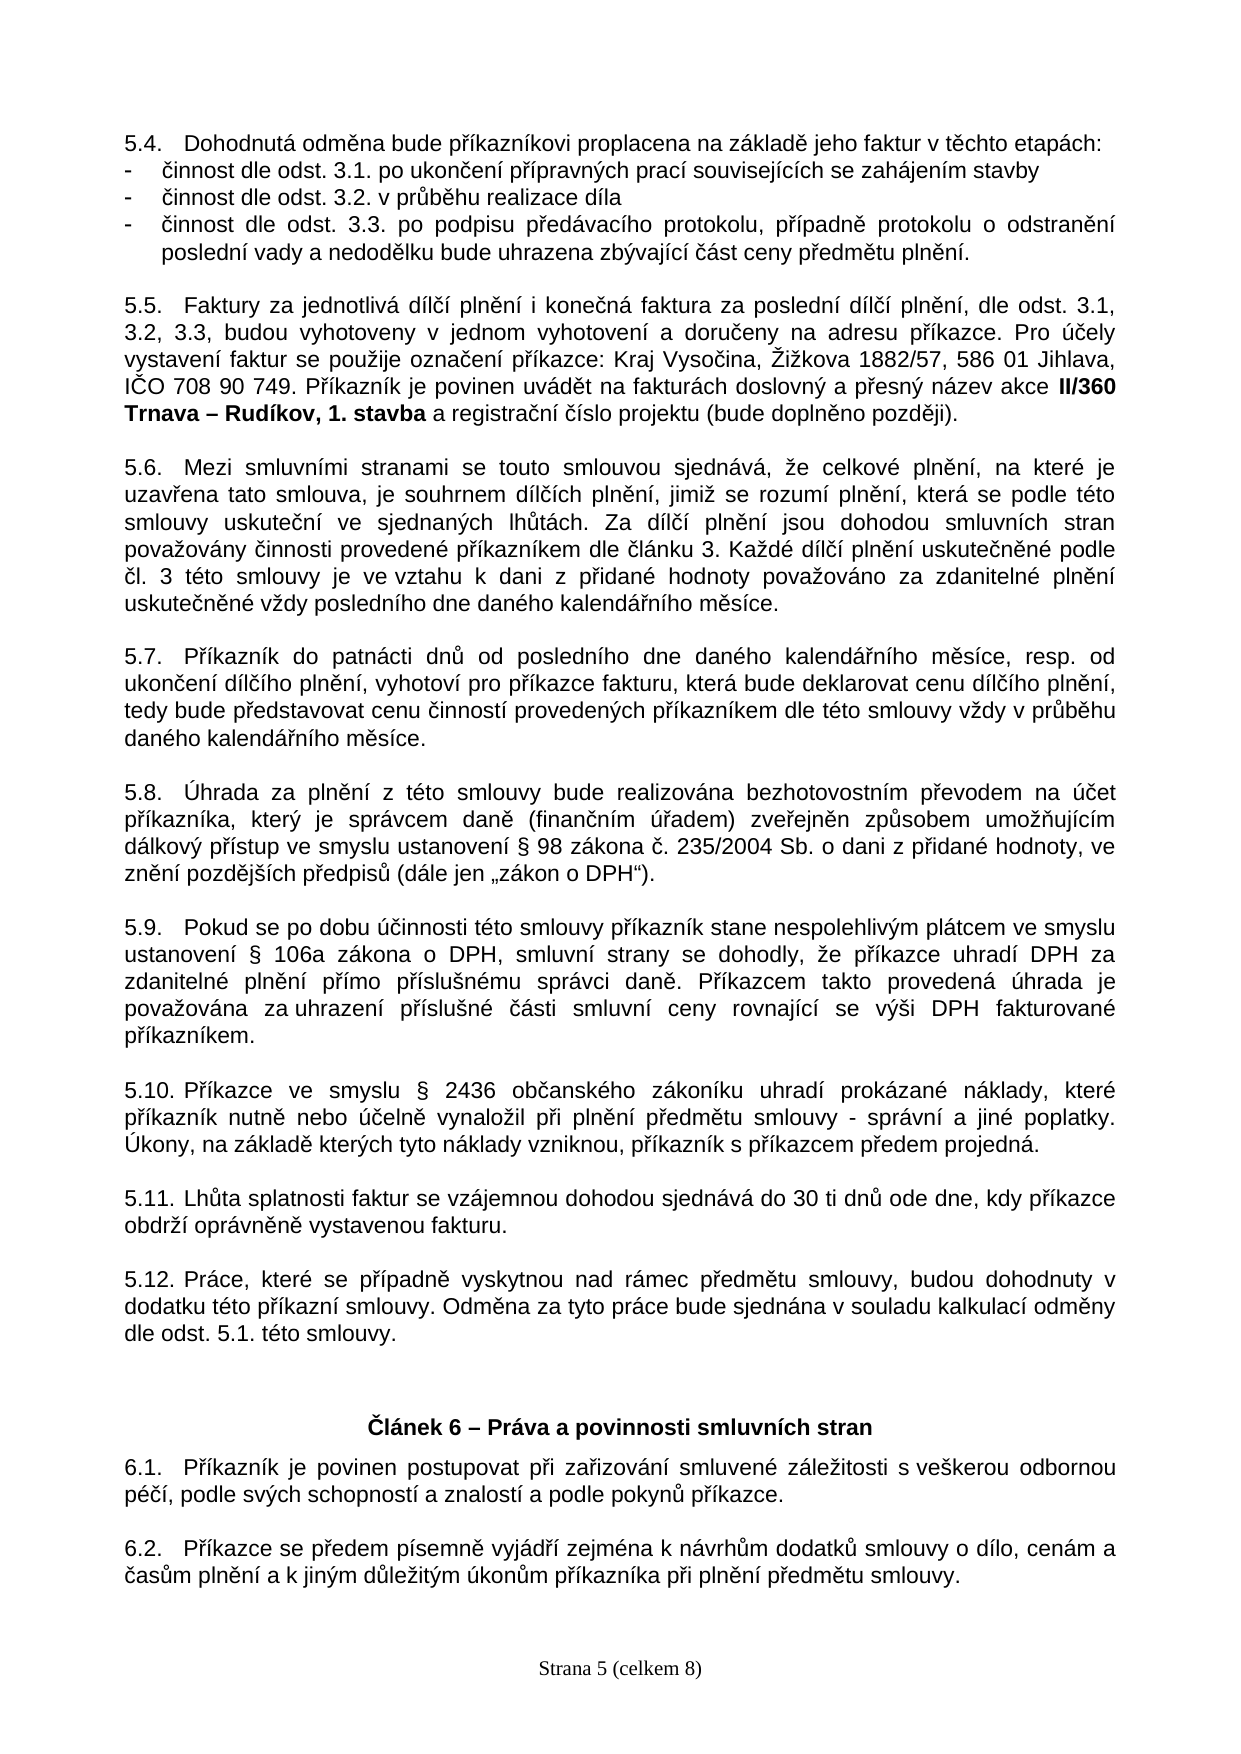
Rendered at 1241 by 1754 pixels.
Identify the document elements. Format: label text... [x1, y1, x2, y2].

list Příkazník je povinen postupovat při zařizování smluvené záležitosti s veškerou odbornou péčí, podle svých schopností a znalostí a podle pokynů příkazce. [124, 1453, 1116, 1508]
list činnost dle odst. 3.3. po podpisu předávacího protokolu, případně protokolu o odstranění poslední vady a nedodělku bude uhrazena zbývající část ceny předmětu plnění. [124, 211, 1116, 265]
text Článek 6 – Práva a povinnosti smluvních stran [124, 1414, 1116, 1441]
list Pokud se po dobu účinnosti této smlouvy příkazník stane nespolehlivým plátcem ve smyslu ustanovení § 106a zákona o DPH, smluvní strany se dohodly, že příkazce uhradí DPH za zdanitelné plnění přímo příslušnému správci daně. Příkazcem takto provedená úhrada je považována za uhrazení příslušné části smluvní ceny rovnající se výši DPH fakturované příkazníkem. [124, 914, 1116, 1049]
list činnost dle odst. 3.2. v průběhu realizace díla [124, 184, 1116, 211]
list Práce, které se případně vyskytnou nad rámec předmětu smlouvy, budou dohodnuty v dodatku této příkazní smlouvy. Odměna za tyto práce bude sjednána v souladu kalkulací odměny dle odst. 5.1. této smlouvy. [124, 1266, 1116, 1347]
list Dohodnutá odměna bude příkazníkovi proplacena na základě jeho faktur v těchto etapách: [124, 130, 1116, 157]
list činnost dle odst. 3.1. po ukončení přípravných prací souvisejících se zahájením stavby [124, 157, 1116, 184]
list Příkazce ve smyslu § 2436 občanského zákoníku uhradí prokázané náklady, které příkazník nutně nebo účelně vynaložil při plnění předmětu smlouvy - správní a jiné poplatky. Úkony, na základě kterých tyto náklady vzniknou, příkazník s příkazcem předem projedná. [124, 1076, 1116, 1158]
list Lhůta splatnosti faktur se vzájemnou dohodou sjednává do 30 ti dnů ode dne, kdy příkazce obdrží oprávněně vystavenou fakturu. [124, 1185, 1116, 1239]
list Příkazník do patnácti dnů od posledního dne daného kalendářního měsíce, resp. od ukončení dílčího plnění, vyhotoví pro příkazce fakturu, která bude deklarovat cenu dílčího plnění, tedy bude představovat cenu činností provedených příkazníkem dle této smlouvy vždy v průběhu daného kalendářního měsíce. [124, 643, 1116, 751]
list Úhrada za plnění z této smlouvy bude realizována bezhotovostním převodem na účet příkazníka, který je správcem daně (finančním úřadem) zveřejněn způsobem umožňujícím dálkový přístup ve smyslu ustanovení § 98 zákona č. 235/2004 Sb. o dani z přidané hodnoty, ve znění pozdějších předpisů (dále jen „zákon o DPH“). [124, 778, 1116, 887]
list Příkazce se předem písemně vyjádří zejména k návrhům dodatků smlouvy o dílo, cenám a časům plnění a k jiným důležitým úkonům příkazníka při plnění předmětu smlouvy. [124, 1535, 1116, 1589]
list Faktury za jednotlivá dílčí plnění i konečná faktura za poslední dílčí plnění, dle odst. 3.1, 3.2, 3.3, budou vyhotoveny v jednom vyhotovení a doručeny na adresu příkazce. Pro účely vystavení faktur se použije označení příkazce: Kraj Vysočina, Žižkova 1882/57, 586 01 Jihlava, IČO 708 90 749. Příkazník je povinen uvádět na fakturách doslovný a přesný název akce II/360 Trnava – Rudíkov, 1. stavba a registrační číslo projektu (bude doplněno později). [124, 292, 1116, 427]
list Mezi smluvními stranami se touto smlouvou sjednává, že celkové plnění, na které je uzavřena tato smlouva, je souhrnem dílčích plnění, jimiž se rozumí plnění, která se podle této smlouvy uskuteční ve sjednaných lhůtách. Za dílčí plnění jsou dohodou smluvních stran považovány činnosti provedené příkazníkem dle článku 3. Každé dílčí plnění uskutečněné podle čl. 3 této smlouvy je ve vztahu k dani z přidané hodnoty považováno za zdanitelné plnění uskutečněné vždy posledního dne daného kalendářního měsíce. [124, 454, 1116, 617]
